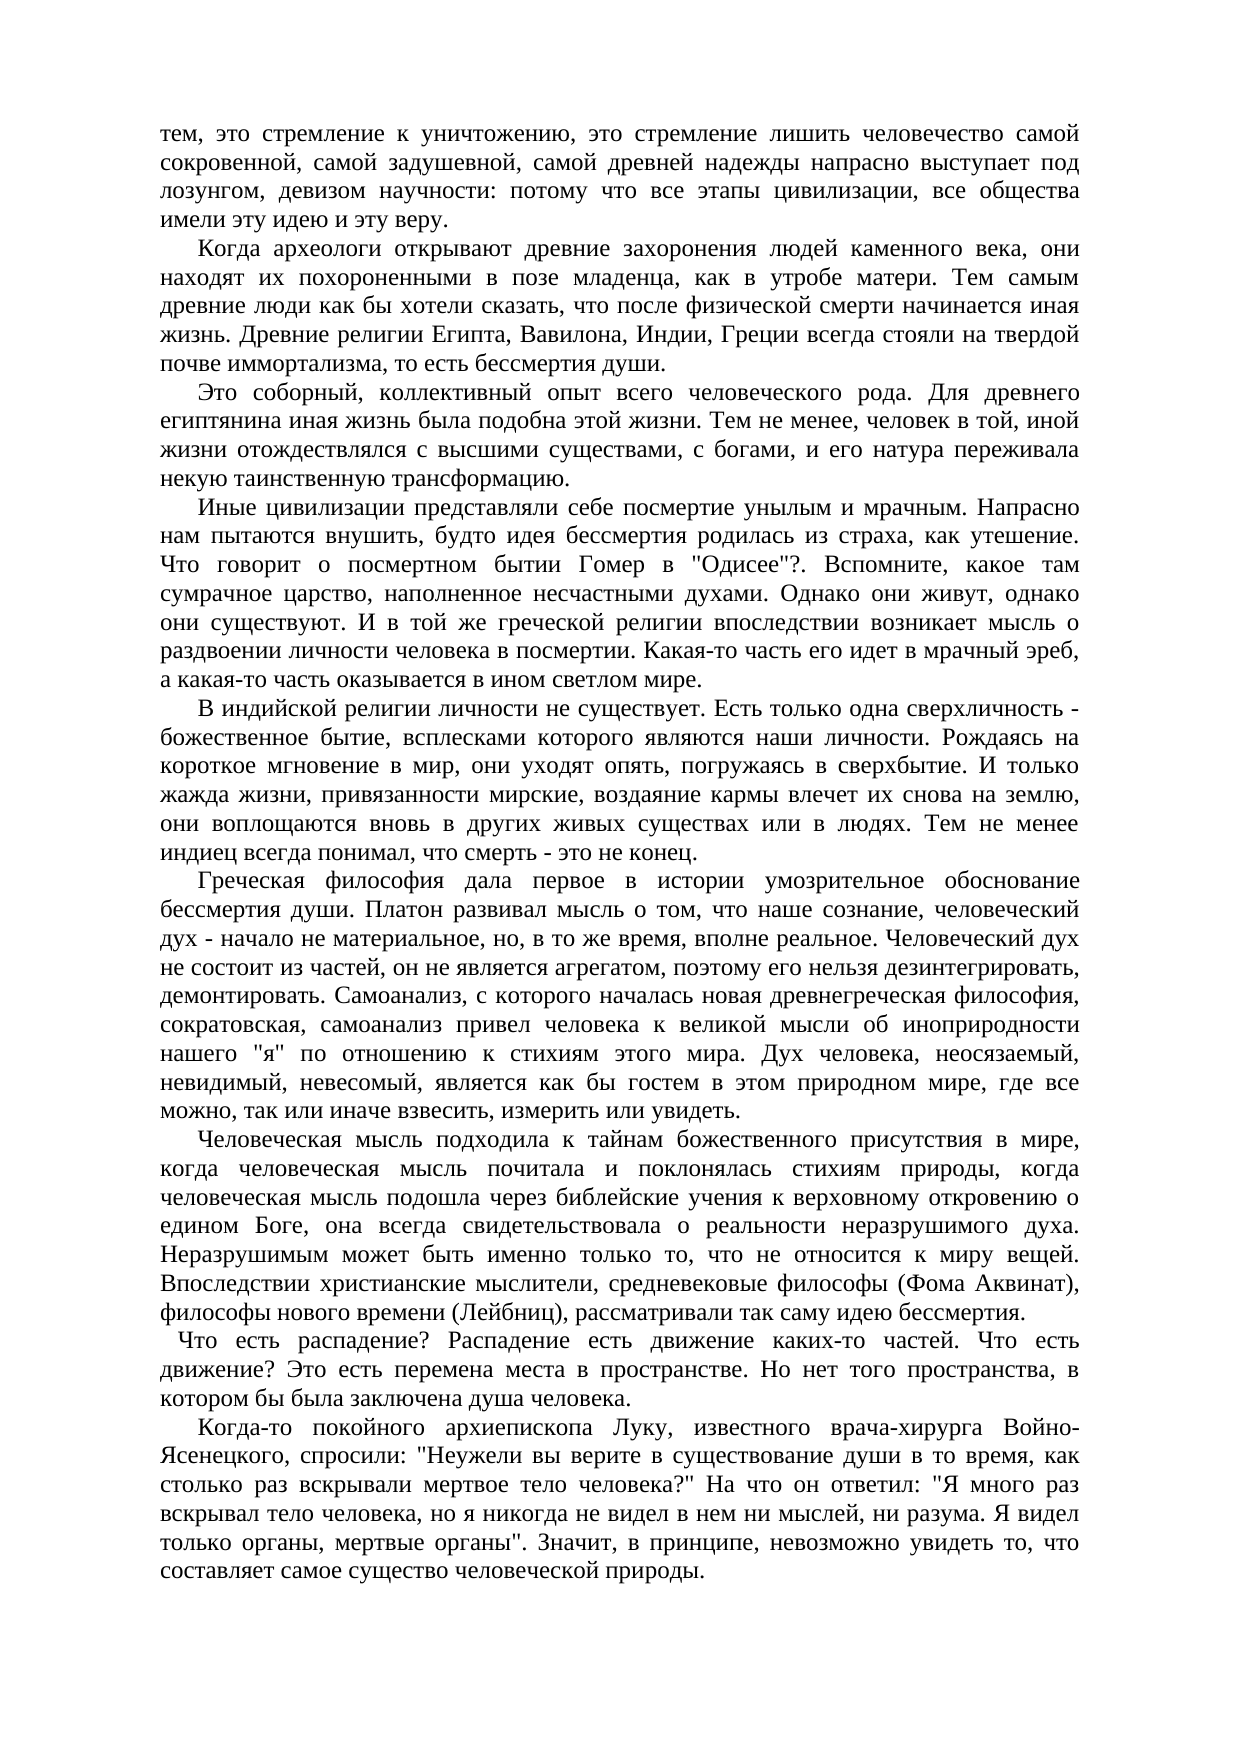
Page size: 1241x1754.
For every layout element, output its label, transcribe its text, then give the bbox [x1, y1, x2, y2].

text Что есть распадение? Распадение есть движение каких-то частей. Что есть движение? Это есть перемена места в пространстве. Но нет того пространства, в котором бы была заключена душа человека. [160, 1326, 1081, 1412]
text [160, 118, 1081, 233]
text В индийской религии личности не существует. Есть только одна сверхличность - божественное бытие, всплесками которого являются наши личности. Рождаясь на короткое мгновение в мир, они уходят опять, погружаясь в сверхбытие. И только жажда жизни, привязанности мирские, воздаяние кармы влечет их снова на землю, они воплощаются вновь в других живых существах или в людях. Тем не менее индиец всегда понимал, что смерть - это не конец. [160, 693, 1081, 866]
text Человеческая мысль подходила к тайнам божественного присутствия в мире, когда человеческая мысль почитала и поклонялась стихиям природы, когда человеческая мысль подошла через библейские учения к верховному откровению о едином Боге, она всегда свидетельствовала о реальности неразрушимого духа. Неразрушимым может быть именно только то, что не относится к миру вещей. Впоследствии христианские мыслители, средневековые философы (Фома Аквинат), философы нового времени (Лейбниц), рассматривали так саму идею бессмертия. [160, 1124, 1081, 1326]
text Греческая философия дала первое в истории умозрительное обоснование бессмертия души. Платон развивал мысль о том, что наше сознание, человеческий дух - начало не материальное, но, в то же время, вполне реальное. Человеческий дух не состоит из частей, он не является агрегатом, поэтому его нельзя дезинтегрировать, демонтировать. Самоанализ, с которого началась новая древнегреческая философия, сократовская, самоанализ привел человека к великой мысли об иноприродности нашего "я" по отношению к стихиям этого мира. Дух человека, неосязаемый, невидимый, невесомый, является как бы гостем в этом природном мире, где все можно, так или иначе взвесить, измерить или увидеть. [160, 866, 1081, 1124]
text Это соборный, коллективный опыт всего человеческого рода. Для древнего египтянина иная жизнь была подобна этой жизни. Тем не менее, человек в той, иной жизни отождествлялся с высшими существами, с богами, и его натура переживала некую таинственную трансформацию. [160, 377, 1081, 492]
text Когда-то покойного архиепископа Луку, известного врача-хирурга Войно-Ясенецкого, спросили: "Неужели вы верите в существование души в то время, как столько раз вскрывали мертвое тело человека?" На что он ответил: "Я много раз вскрывал тело человека, но я никогда не видел в нем ни мыслей, ни разума. Я видел только органы, мертвые органы". Значит, в принципе, невозможно увидеть то, что составляет самое существо человеческой природы. [160, 1412, 1081, 1584]
text Иные цивилизации представляли себе посмертие унылым и мрачным. Напрасно нам пытаются внушить, будто идея бессмертия родилась из страха, как утешение. Что говорит о посмертном бытии Гомер в "Одисее"?. Вспомните, какое там сумрачное царство, наполненное несчастными духами. Однако они живут, однако они существуют. И в той же греческой религии впоследствии возникает мысль о раздвоении личности человека в посмертии. Какая-то часть его идет в мрачный эреб, а какая-то часть оказывается в ином светлом мире. [160, 492, 1081, 693]
text Когда археологи открывают древние захоронения людей каменного века, они находят их похороненными в позе младенца, как в утробе матери. Тем самым древние люди как бы хотели сказать, что после физической смерти начинается иная жизнь. Древние религии Египта, Вавилона, Индии, Греции всегда стояли на твердой почве иммортализма, то есть бессмертия души. [160, 233, 1081, 377]
